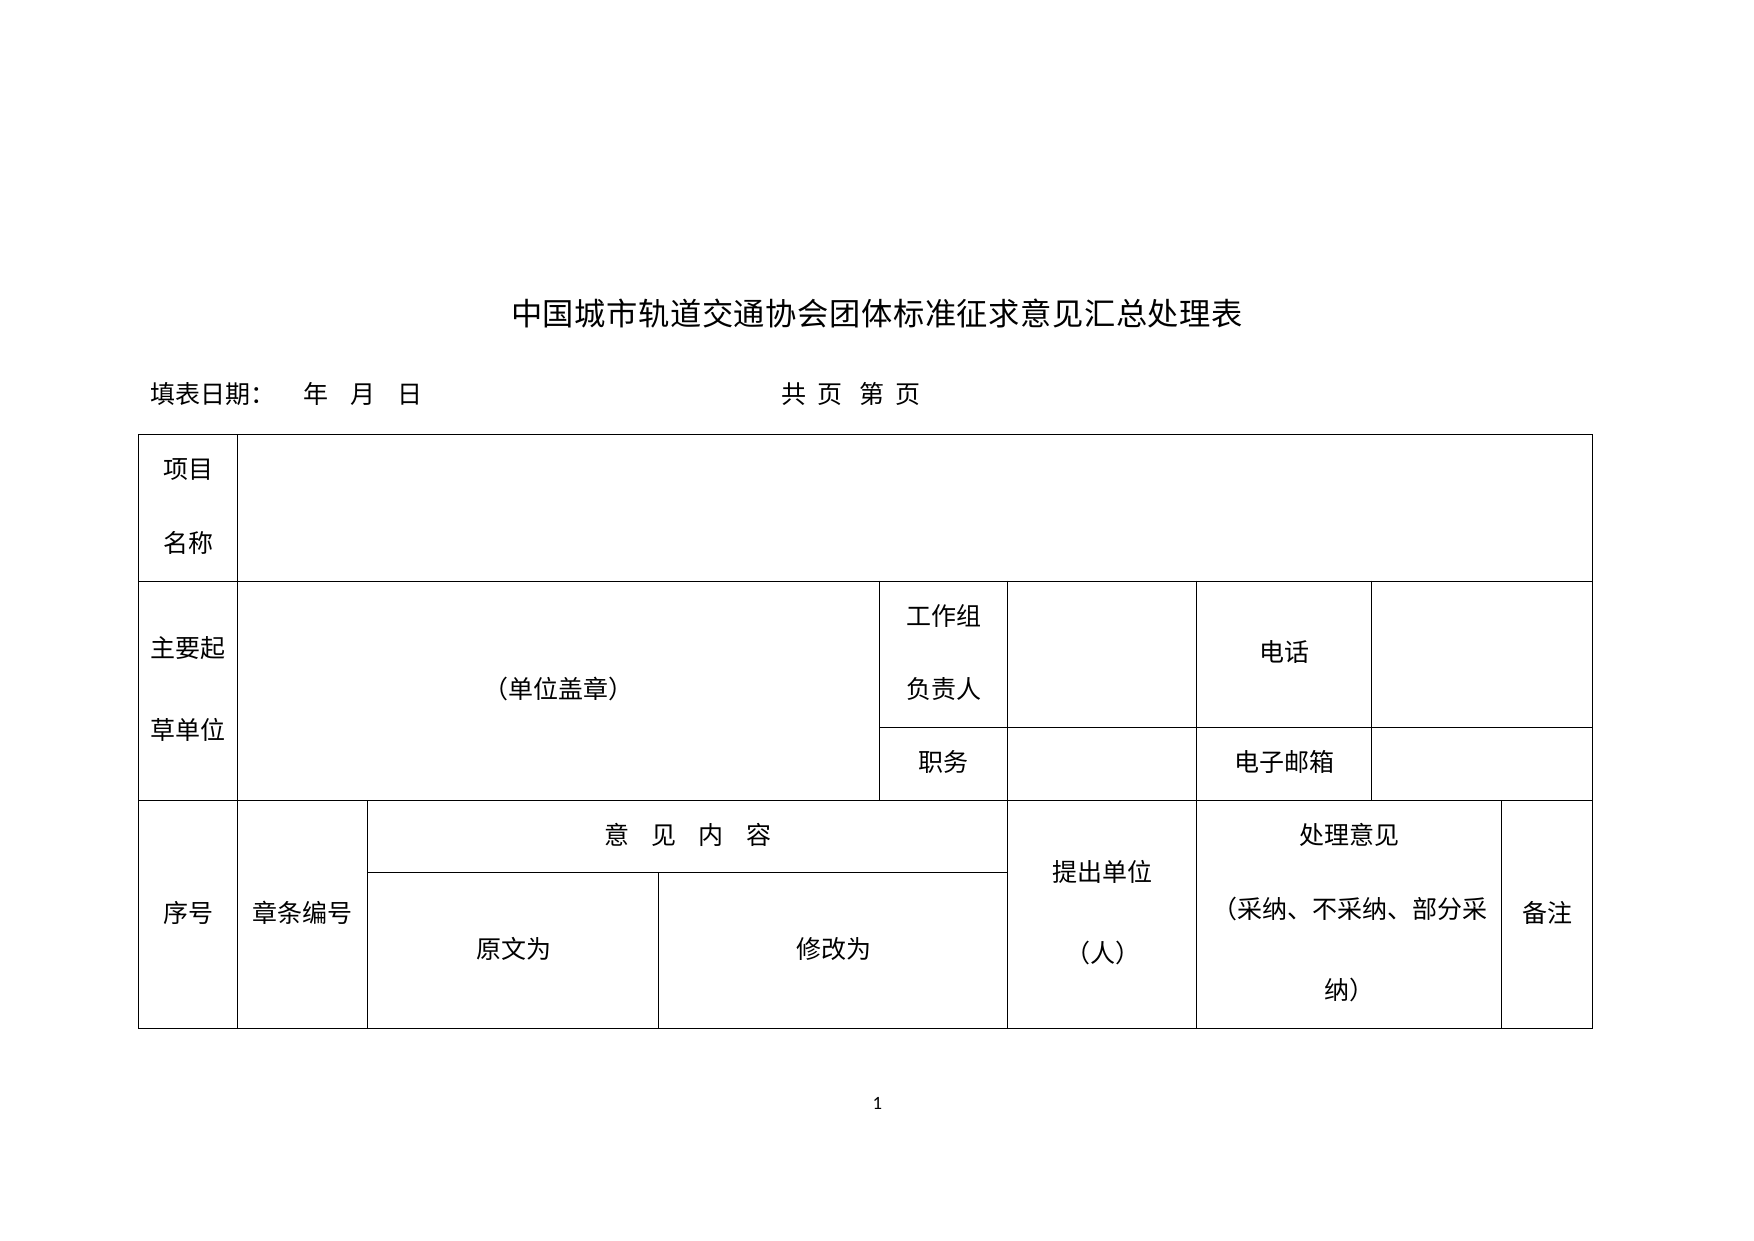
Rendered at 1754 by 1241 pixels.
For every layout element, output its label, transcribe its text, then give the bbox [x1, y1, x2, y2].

table_cell [1008, 582, 1196, 727]
table_cell 序号 [139, 801, 237, 1028]
table_cell 工作组 负责人 [880, 582, 1007, 727]
table_cell [1372, 728, 1592, 800]
table_header [238, 435, 1592, 581]
table_cell 电话 [1197, 582, 1371, 727]
text 填表日期： 年 月 日 共 页 第 页 [150, 360, 1604, 425]
table_cell [1008, 728, 1196, 800]
text 中国城市轨道交通协会团体标准征求意见汇总处理表 [150, 279, 1604, 344]
table_header 项目 名称 [139, 435, 237, 581]
table_cell （单位盖章） [238, 582, 879, 800]
table_cell 提出单位（人） [1008, 801, 1196, 1028]
table_cell 电子邮箱 [1197, 728, 1371, 800]
table_cell 主要起草单位 [139, 582, 237, 800]
table_cell 修改为 [659, 873, 1007, 1028]
table_cell 职务 [880, 728, 1007, 800]
table_cell 原文为 [368, 873, 658, 1028]
table_cell 意 见 内 容 [368, 801, 1007, 872]
table_cell [1372, 582, 1592, 727]
table_cell 章条编号 [238, 801, 367, 1028]
table_cell 处理意见 （采纳、不采纳、部分采纳） [1197, 801, 1501, 1028]
table_cell 备注 [1502, 801, 1592, 1028]
